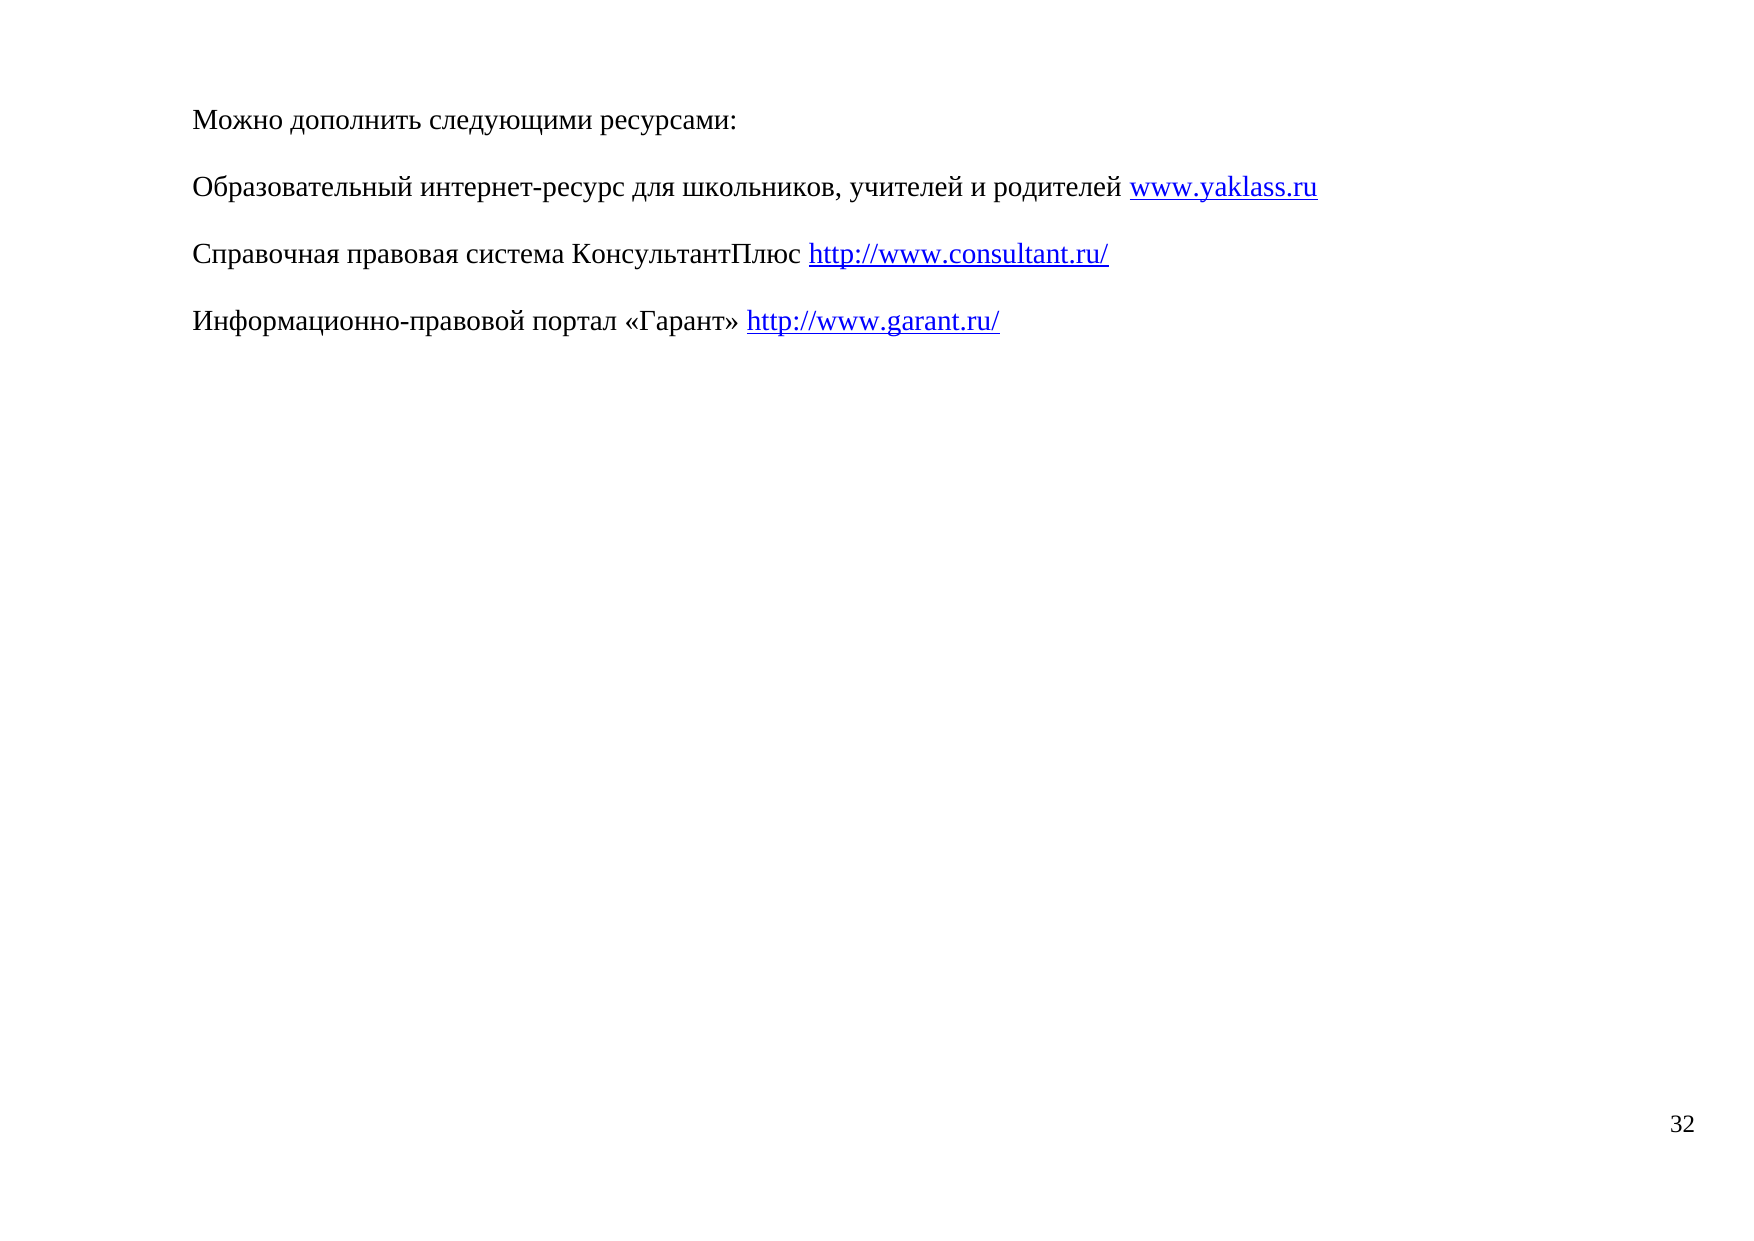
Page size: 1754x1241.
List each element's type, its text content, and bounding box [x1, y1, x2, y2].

text Справочная правовая система КонсультантПлюс http://www.consultant.ru/ [118, 236, 1695, 270]
text Информационно-правовой портал «Гарант» http://www.garant.ru/ [118, 303, 1695, 337]
text Образовательный интернет-ресурс для школьников, учителей и родителей www.yaklass.ru [118, 169, 1695, 203]
text Можно дополнить следующими ресурсами: [118, 102, 1695, 136]
